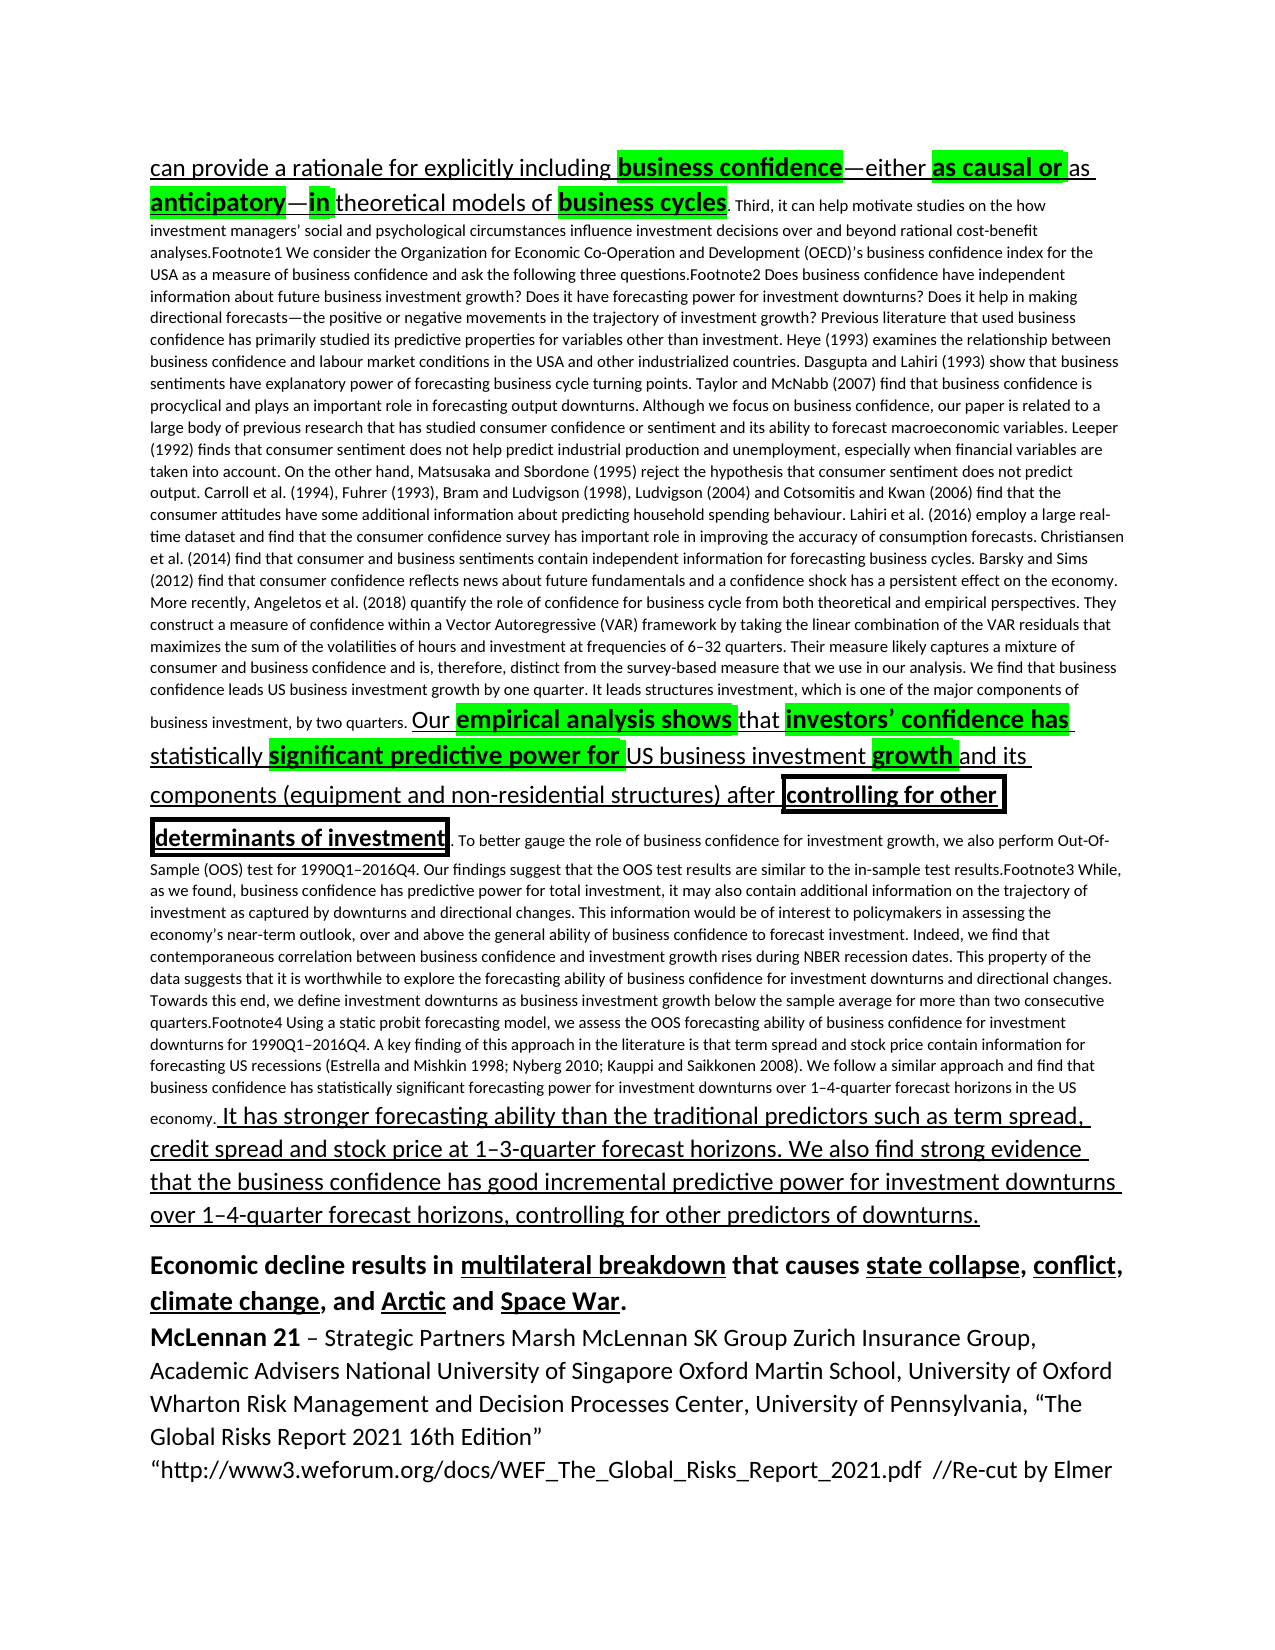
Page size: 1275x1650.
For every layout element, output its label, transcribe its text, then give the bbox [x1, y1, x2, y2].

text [150, 150, 1125, 1229]
text McLennan 21 – Strategic Partners Marsh McLennan SK Group Zurich Insurance Group, Academic Advisers National University of Singapore Oxford Martin School, University of Oxford Wharton Risk Management and Decision Processes Center, University of Pennsylvania, “The Global Risks Report 2021 16th Edition” “http://www3.weforum.org/docs/WEF_The_Global_Risks_Report_2021.pdf //Re-cut by Elmer [150, 1320, 1125, 1484]
subtitle Economic decline results in multilateral breakdown that causes state collapse, conflict, climate change, and Arctic and Space War. [150, 1248, 1125, 1317]
